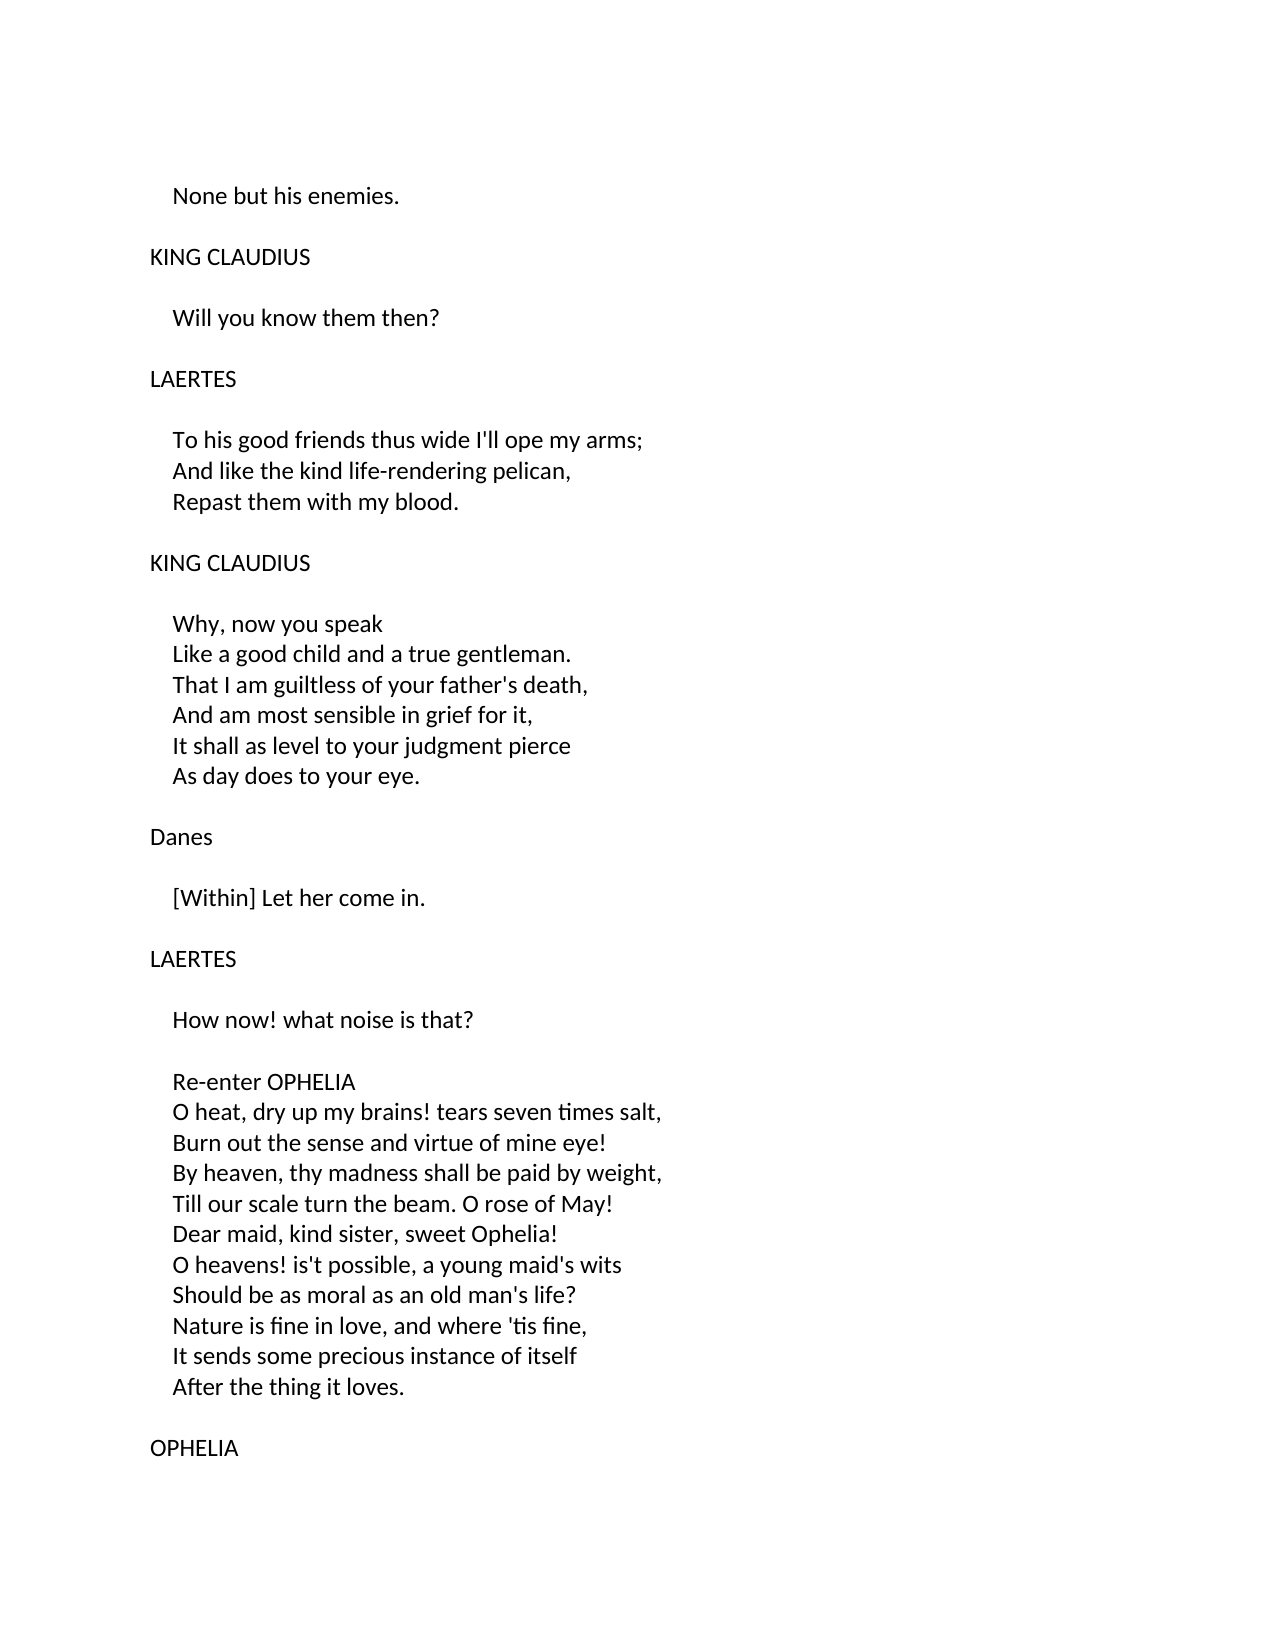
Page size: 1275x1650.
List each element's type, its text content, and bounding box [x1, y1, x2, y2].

text LAERTES [150, 943, 1125, 974]
text To his good friends thus wide I'll ope my arms; [150, 425, 1125, 455]
text LAERTES [150, 364, 1125, 394]
text How now! what noise is that? [150, 1004, 1125, 1035]
text O heavens! is't possible, a young maid's wits [150, 1249, 1125, 1279]
text Like a good child and a true gentleman. [150, 638, 1125, 669]
text [Within] Let her come in. [150, 882, 1125, 913]
text It shall as level to your judgment pierce [150, 730, 1125, 760]
text That I am guiltless of your father's death, [150, 669, 1125, 699]
text And am most sensible in grief for it, [150, 699, 1125, 730]
text By heaven, thy madness shall be paid by weight, [150, 1157, 1125, 1188]
text As day does to your eye. [150, 760, 1125, 791]
text Why, now you speak [150, 608, 1125, 638]
text Burn out the sense and virtue of mine eye! [150, 1127, 1125, 1157]
text And like the kind life-rendering pelican, [150, 455, 1125, 486]
text Danes [150, 821, 1125, 852]
text KING CLAUDIUS [150, 242, 1125, 272]
text It sends some precious instance of itself [150, 1340, 1125, 1371]
text Nature is fine in love, and where 'tis fine, [150, 1310, 1125, 1340]
text Repast them with my blood. [150, 486, 1125, 516]
text Till our scale turn the beam. O rose of May! [150, 1188, 1125, 1218]
text After the thing it loves. [150, 1371, 1125, 1401]
text Dear maid, kind sister, sweet Ophelia! [150, 1218, 1125, 1249]
text Re-enter OPHELIA [150, 1066, 1125, 1096]
text OPHELIA [150, 1432, 1125, 1462]
text None but his enemies. [150, 181, 1125, 211]
text O heat, dry up my brains! tears seven times salt, [150, 1096, 1125, 1127]
text KING CLAUDIUS [150, 547, 1125, 577]
text Should be as moral as an old man's life? [150, 1279, 1125, 1310]
text Will you know them then? [150, 303, 1125, 333]
